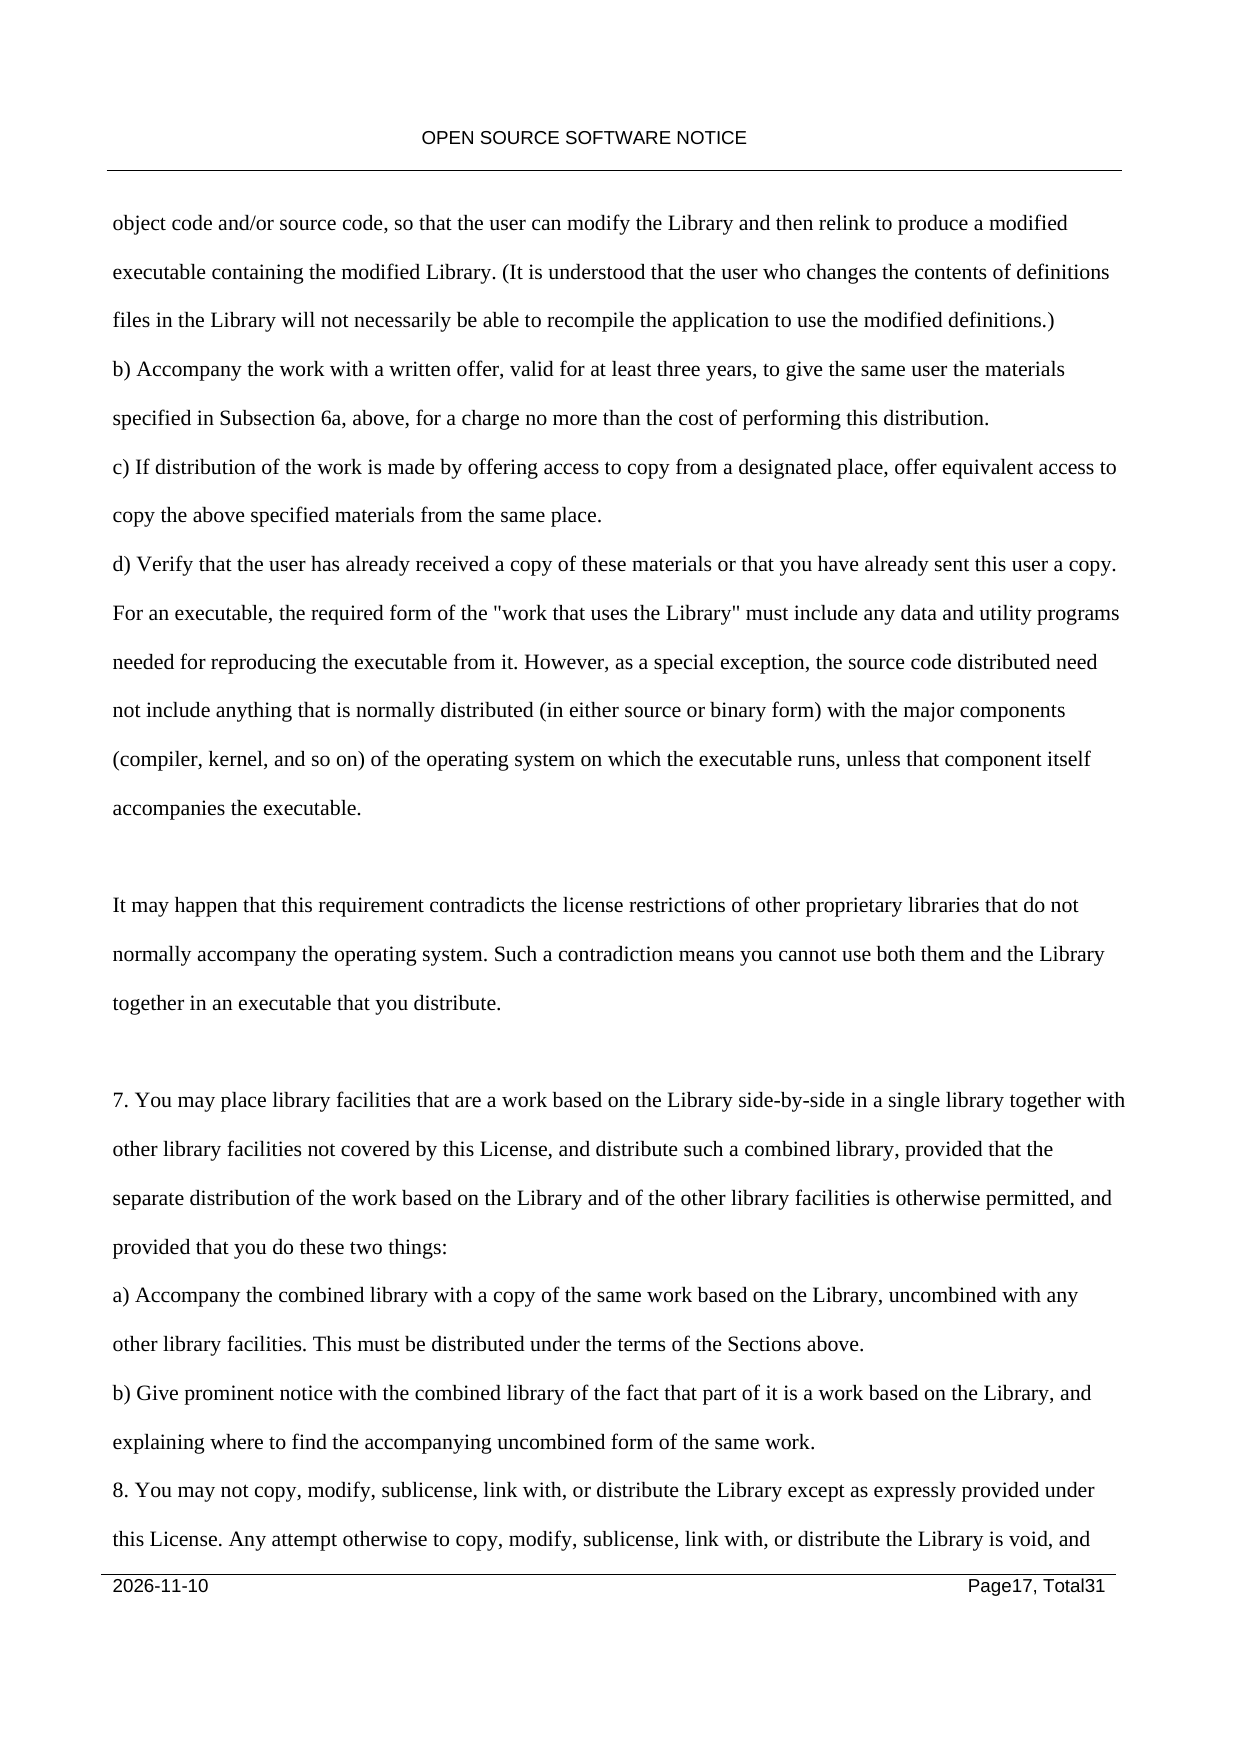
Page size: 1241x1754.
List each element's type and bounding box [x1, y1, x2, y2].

text [112, 206, 1128, 1555]
